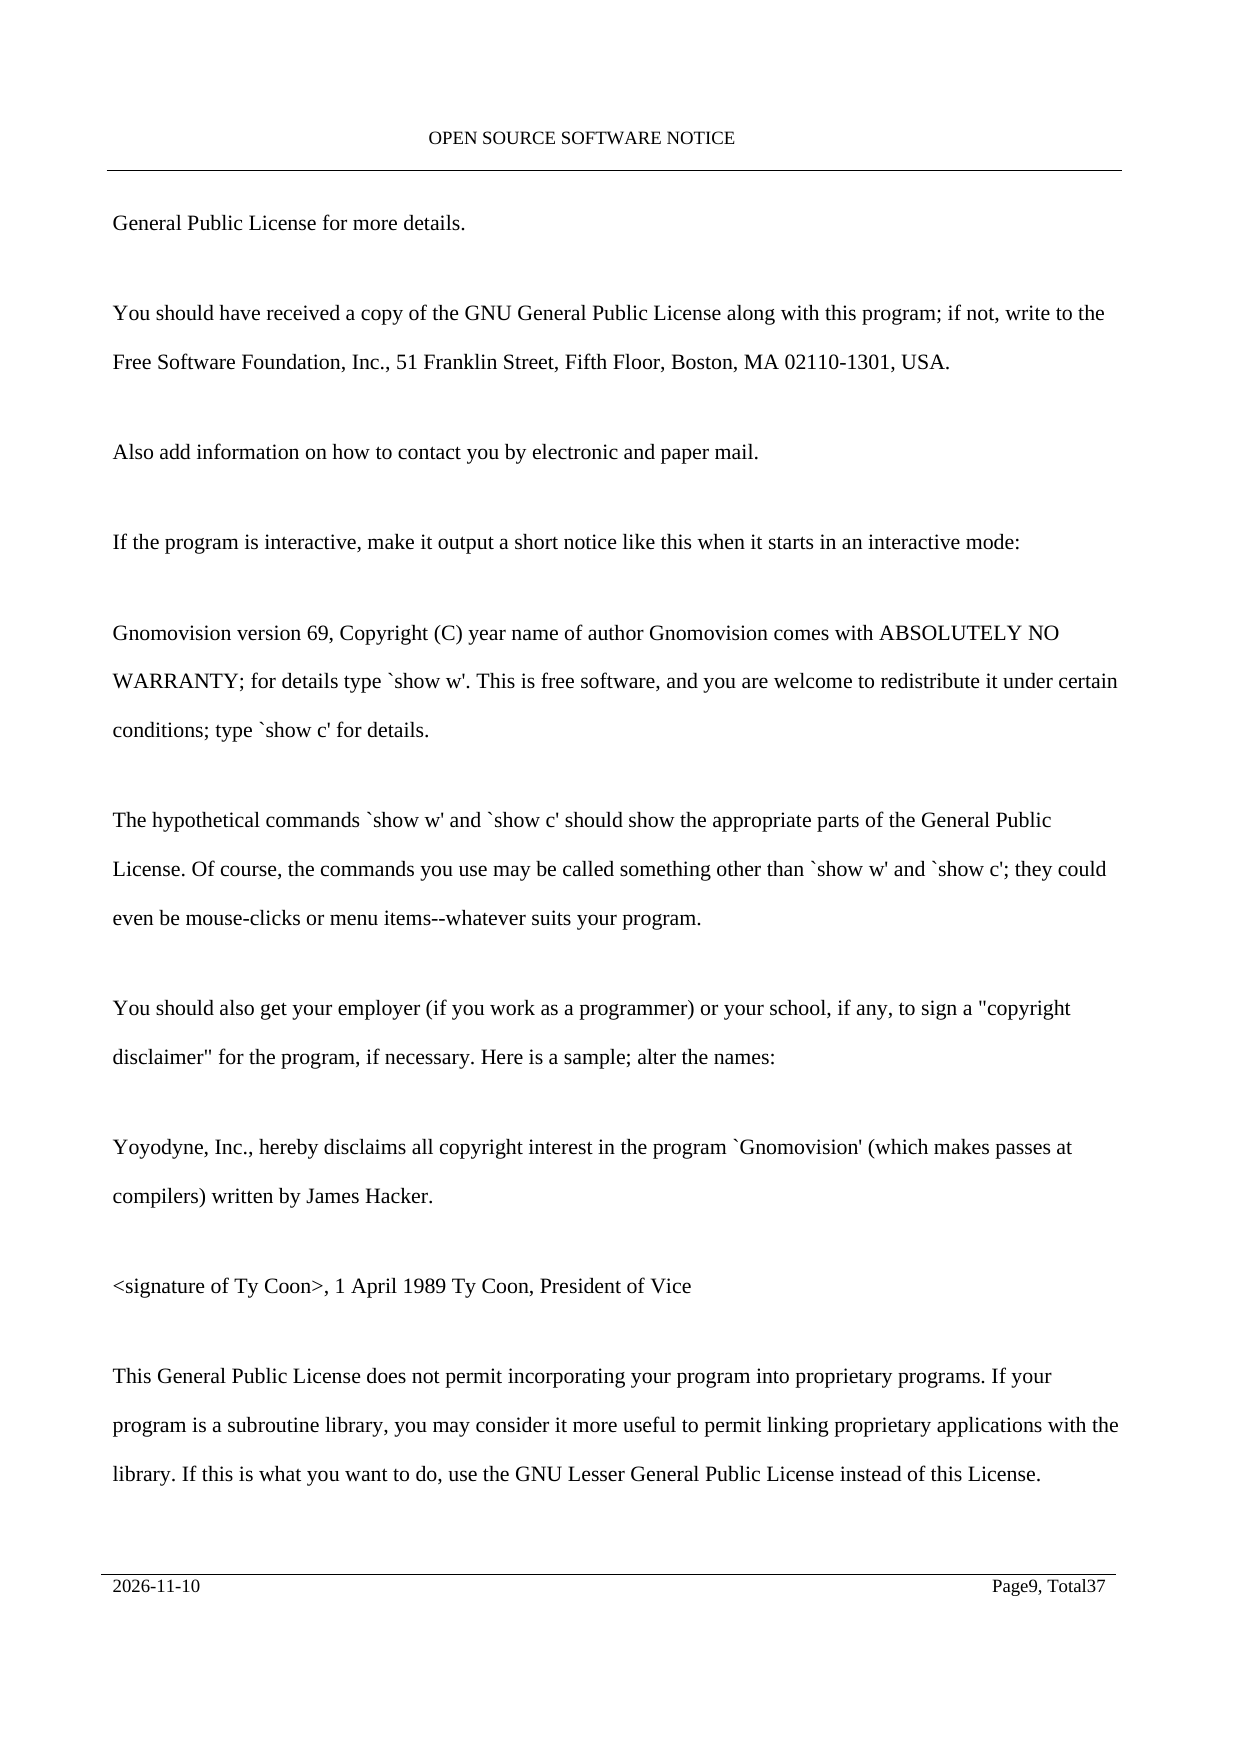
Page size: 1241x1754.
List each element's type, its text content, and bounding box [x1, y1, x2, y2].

text Gnomovision version 69, Copyright (C) year name of author Gnomovision comes with ABSOLUTELY NO WARRANTY; for details type `show w'. This is free software, and you are welcome to redistribute it under certain conditions; type `show c' for details. [112, 616, 1128, 746]
text Yoyodyne, Inc., hereby disclaims all copyright interest in the program `Gnomovision' (which makes passes at compilers) written by James Hacker. [112, 1130, 1128, 1212]
text You should have received a copy of the GNU General Public License along with this program; if not, write to the Free Software Foundation, Inc., 51 Franklin Street, Fifth Floor, Boston, MA 02110-1301, USA. [112, 297, 1128, 378]
text <signature of Ty Coon>, 1 April 1989 Ty Coon, President of Vice [112, 1269, 1128, 1302]
text You should also get your employer (if you work as a programmer) or your school, if any, to sign a "copyright disclaimer" for the program, if necessary. Here is a sample; alter the names: [112, 991, 1128, 1073]
text Also add information on how to contact you by electronic and paper mail. [112, 436, 1128, 468]
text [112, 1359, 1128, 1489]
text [112, 206, 1128, 239]
text The hypothetical commands `show w' and `show c' should show the appropriate parts of the General Public License. Of course, the commands you use may be called something other than `show w' and `show c'; they could even be mouse-clicks or menu items--whatever suits your program. [112, 804, 1128, 934]
text If the program is interactive, make it output a short notice like this when it starts in an interactive mode: [112, 526, 1128, 558]
